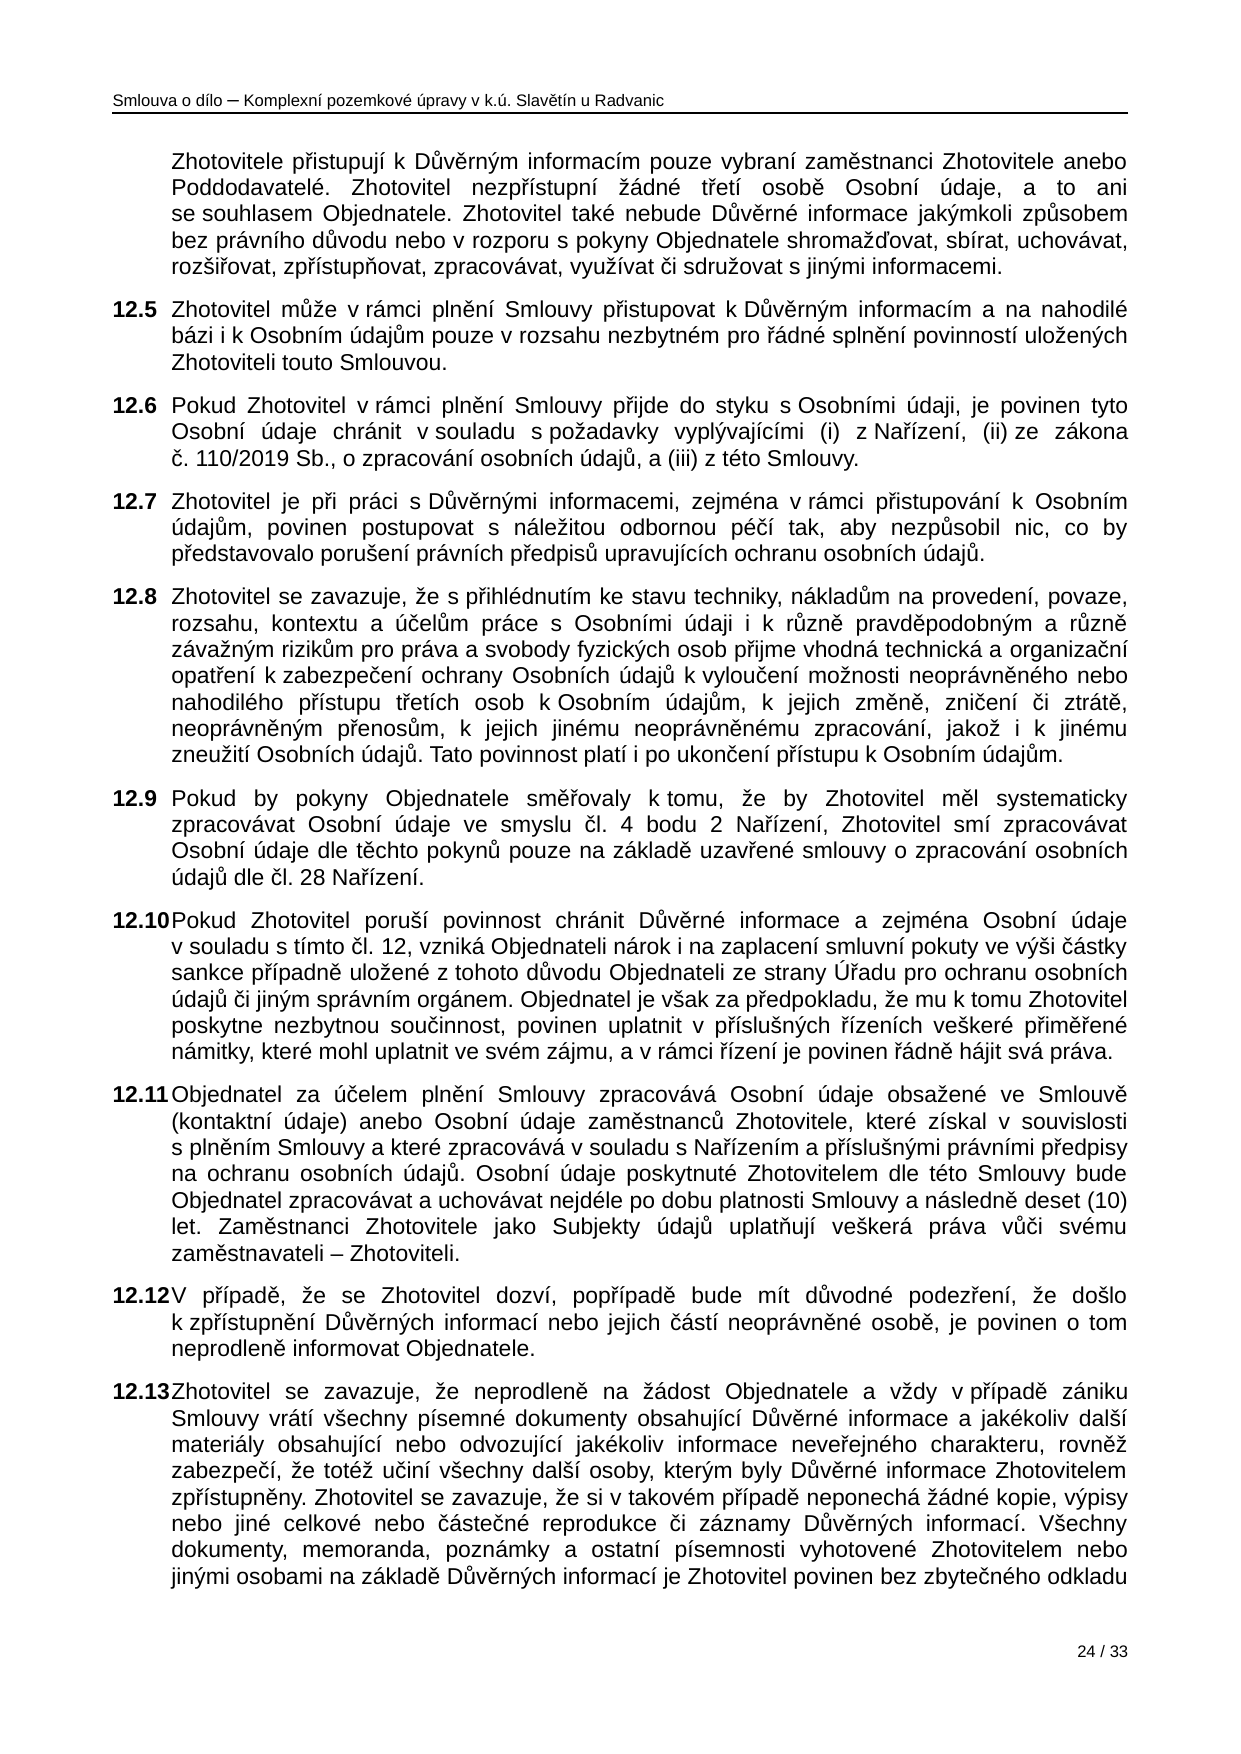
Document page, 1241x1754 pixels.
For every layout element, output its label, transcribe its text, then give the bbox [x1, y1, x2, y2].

text Objednatel za účelem plnění Smlouvy zpracovává Osobní údaje obsažené ve Smlouvě (kontaktní údaje) anebo Osobní údaje zaměstnanců Zhotovitele, které získal v souvislosti s plněním Smlouvy a které zpracovává v souladu s Nařízením a příslušnými právními předpisy na ochranu osobních údajů. Osobní údaje poskytnuté Zhotovitelem dle této Smlouvy bude Objednatel zpracovávat a uchovávat nejdéle po dobu platnosti Smlouvy a následně deset (10) let. Zaměstnanci Zhotovitele jako Subjekty údajů uplatňují veškerá práva vůči svému zaměstnavateli – Zhotoviteli. [112, 1081, 1128, 1266]
text Pokud Zhotovitel v rámci plnění Smlouvy přijde do styku s Osobními údaji, je povinen tyto Osobní údaje chránit v souladu s požadavky vyplývajícími (i) z Nařízení, (ii) ze zákona č. 110/2019 Sb., o zpracování osobních údajů, a (iii) z této Smlouvy. [112, 392, 1128, 471]
text Zhotovitel je při práci s Důvěrnými informacemi, zejména v rámci přistupování k Osobním údajům, povinen postupovat s náležitou odbornou péčí tak, aby nezpůsobil nic, co by představovalo porušení právních předpisů upravujících ochranu osobních údajů. [112, 488, 1128, 567]
text V případě, že se Zhotovitel dozví, popřípadě bude mít důvodné podezření, že došlo k zpřístupnění Důvěrných informací nebo jejich částí neoprávněné osobě, je povinen o tom neprodleně informovat Objednatele. [112, 1282, 1128, 1362]
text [112, 148, 1128, 279]
text Zhotovitel může v rámci plnění Smlouvy přistupovat k Důvěrným informacím a na nahodilé bázi i k Osobním údajům pouze v rozsahu nezbytném pro řádné splnění povinností uložených Zhotoviteli touto Smlouvou. [112, 296, 1128, 375]
text Zhotovitel se zavazuje, že s přihlédnutím ke stavu techniky, nákladům na provedení, povaze, rozsahu, kontextu a účelům práce s Osobními údaji i k různě pravděpodobným a různě závažným rizikům pro práva a svobody fyzických osob přijme vhodná technická a organizační opatření k zabezpečení ochrany Osobních údajů k vyloučení možnosti neoprávněného nebo nahodilého přístupu třetích osob k Osobním údajům, k jejich změně, zničení či ztrátě, neoprávněným přenosům, k jejich jinému neoprávněnému zpracování, jakož i k jinému zneužití Osobních údajů. Tato povinnost platí i po ukončení přístupu k Osobním údajům. [112, 583, 1128, 768]
text Pokud Zhotovitel poruší povinnost chránit Důvěrné informace a zejména Osobní údaje v souladu s tímto čl. 12, vzniká Objednateli nárok i na zaplacení smluvní pokuty ve výši částky sankce případně uložené z tohoto důvodu Objednateli ze strany Úřadu pro ochranu osobních údajů či jiným správním orgánem. Objednatel je však za předpokladu, že mu k tomu Zhotovitel poskytne nezbytnou součinnost, povinen uplatnit v příslušných řízeních veškeré přiměřené námitky, které mohl uplatnit ve svém zájmu, a v rámci řízení je povinen řádně hájit svá práva. [112, 907, 1128, 1065]
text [112, 1378, 1128, 1589]
text Pokud by pokyny Objednatele směřovaly k tomu, že by Zhotovitel měl systematicky zpracovávat Osobní údaje ve smyslu čl. 4 bodu 2 Nařízení, Zhotovitel smí zpracovávat Osobní údaje dle těchto pokynů pouze na základě uzavřené smlouvy o zpracování osobních údajů dle čl. 28 Nařízení. [112, 784, 1128, 890]
